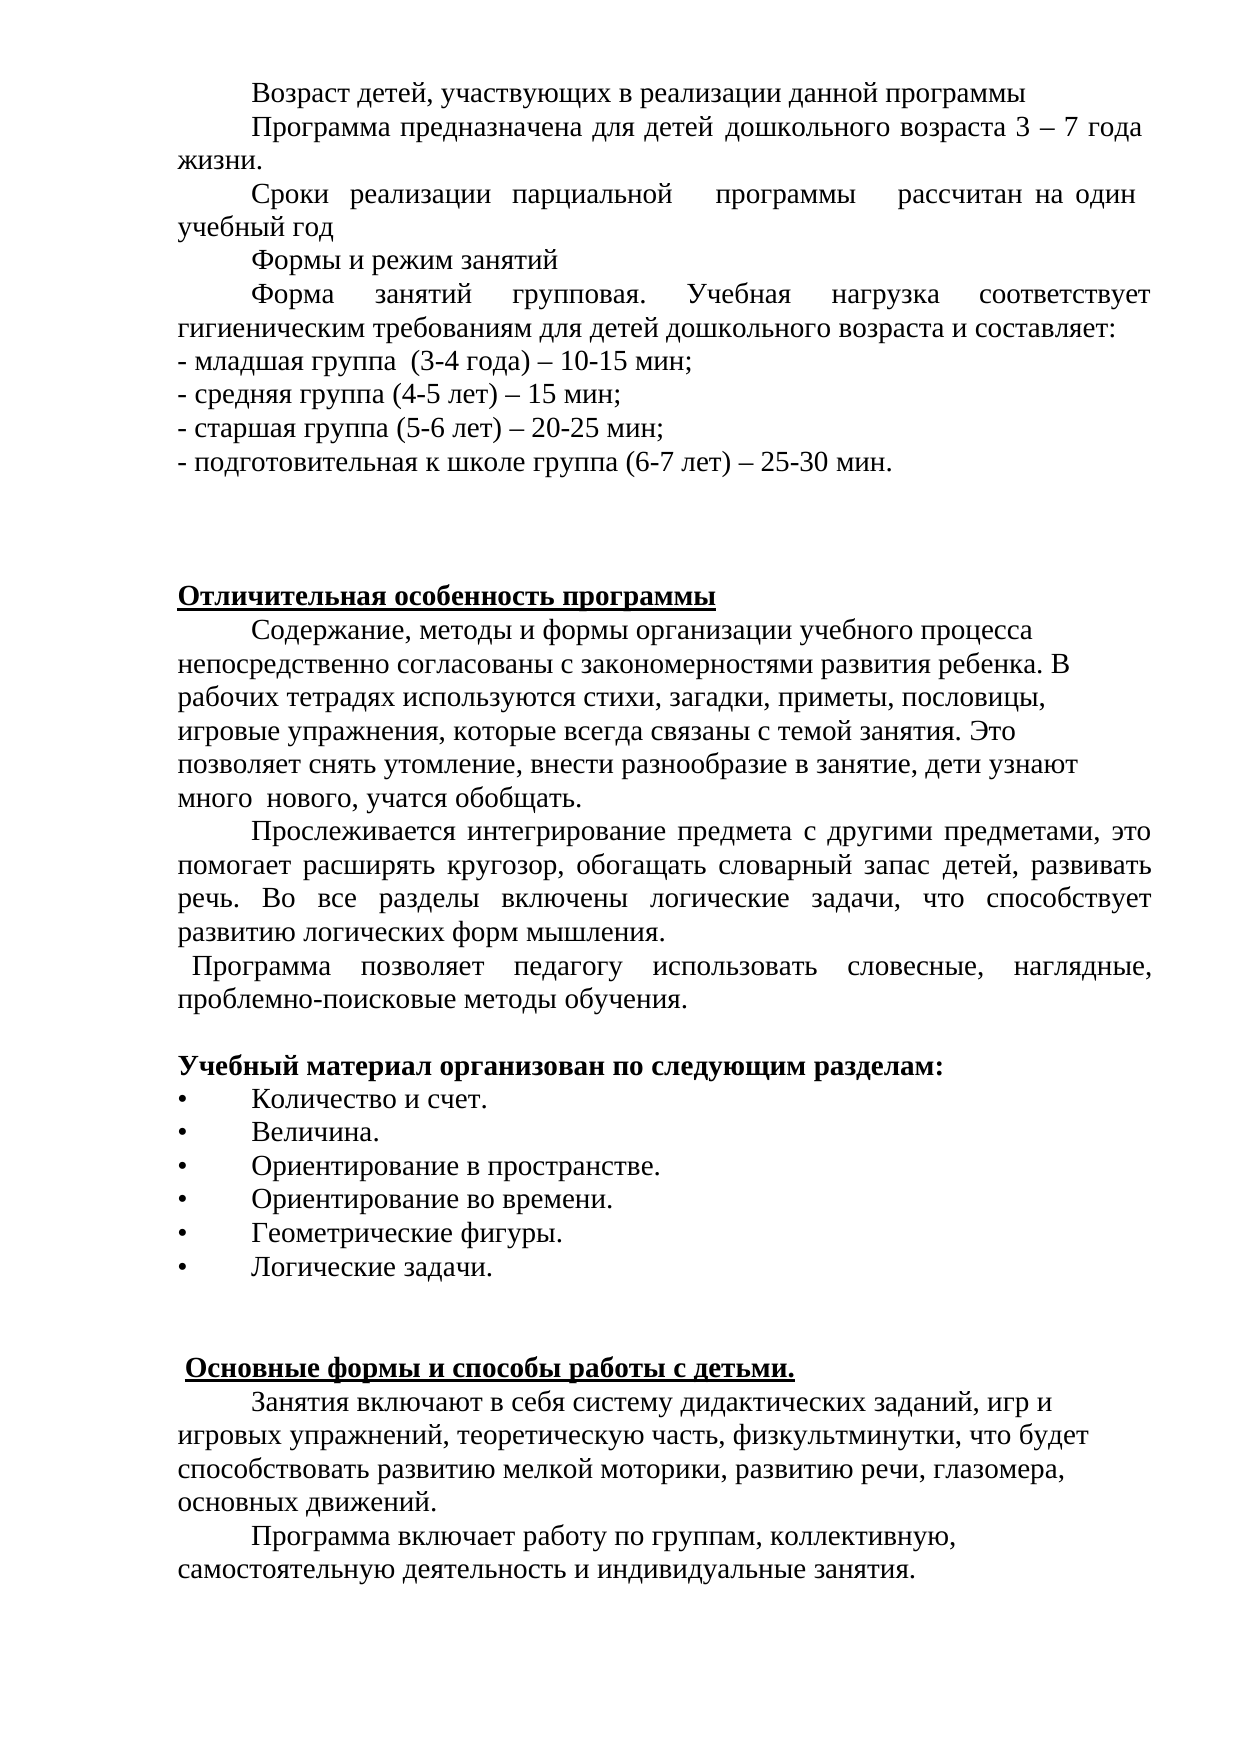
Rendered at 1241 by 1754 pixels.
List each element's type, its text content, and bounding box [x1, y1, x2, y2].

text Сроки реализации парциальной программы рассчитан на один учебный год [177, 176, 1152, 243]
list Ориентирование в пространстве. [177, 1149, 1207, 1182]
text Программа включает работу по группам, коллективную, самостоятельную деятельность и индивидуальные занятия. [177, 1518, 963, 1585]
text Форма занятий групповая. Учебная нагрузка соответствует гигиеническим требованиям для детей дошкольного возраста и составляет: [177, 277, 1152, 344]
text Программа позволяет педагогу использовать словесные, наглядные, проблемно-поисковые методы обучения. [177, 948, 1152, 1015]
subtitle Отличительная особенность программы [177, 579, 1207, 612]
text Содержание, методы и формы организации учебного процесса непосредственно согласованы с закономерностями развития ребенка. В рабочих тетрадях используются стихи, загадки, приметы, пословицы, игровые упражнения, которые всегда связаны с темой занятия. Это позволяет снять утомление, внести разнообразие в занятие, дети узнают много нового, учатся обобщать. [177, 612, 1145, 813]
list Логические задачи. [177, 1249, 1207, 1283]
text Занятия включают в себя систему дидактических заданий, игр и игровых упражнений, теоретическую часть, физкультминутки, что будет способствовать развитию мелкой моторики, развитию речи, глазомера, основных движений. [177, 1384, 1152, 1518]
text жизни. [177, 142, 1207, 176]
subtitle Основные формы и способы работы с детьми. [184, 1351, 1207, 1384]
text Формы и режим занятий [251, 243, 1207, 276]
list Геометрические фигуры. [177, 1216, 1207, 1249]
list старшая группа (5-6 лет) – 20-25 мин; [177, 411, 1207, 444]
text Прослеживается интегрирование предмета с другими предметами, это помогает расширять кругозор, обогащать словарный запас детей, развивать речь. Во все разделы включены логические задачи, что способствует развитию логических форм мышления. [177, 813, 1152, 948]
text Возраст детей, участвующих в реализации данной программы Программа предназначена для детей дошкольного возраста 3 – 7 года [251, 75, 1152, 142]
list подготовительная к школе группа (6-7 лет) – 25-30 мин. [177, 444, 1207, 478]
list Ориентирование во времени. [177, 1182, 1207, 1216]
list Количество и счет. [177, 1082, 1207, 1115]
list средняя группа (4-5 лет) – 15 мин; [177, 377, 1207, 411]
list Величина. [177, 1115, 1207, 1148]
subtitle Учебный материал организован по следующим разделам: [177, 1048, 1207, 1082]
list младшая группа (3-4 года) – 10-15 мин; [177, 344, 1207, 377]
